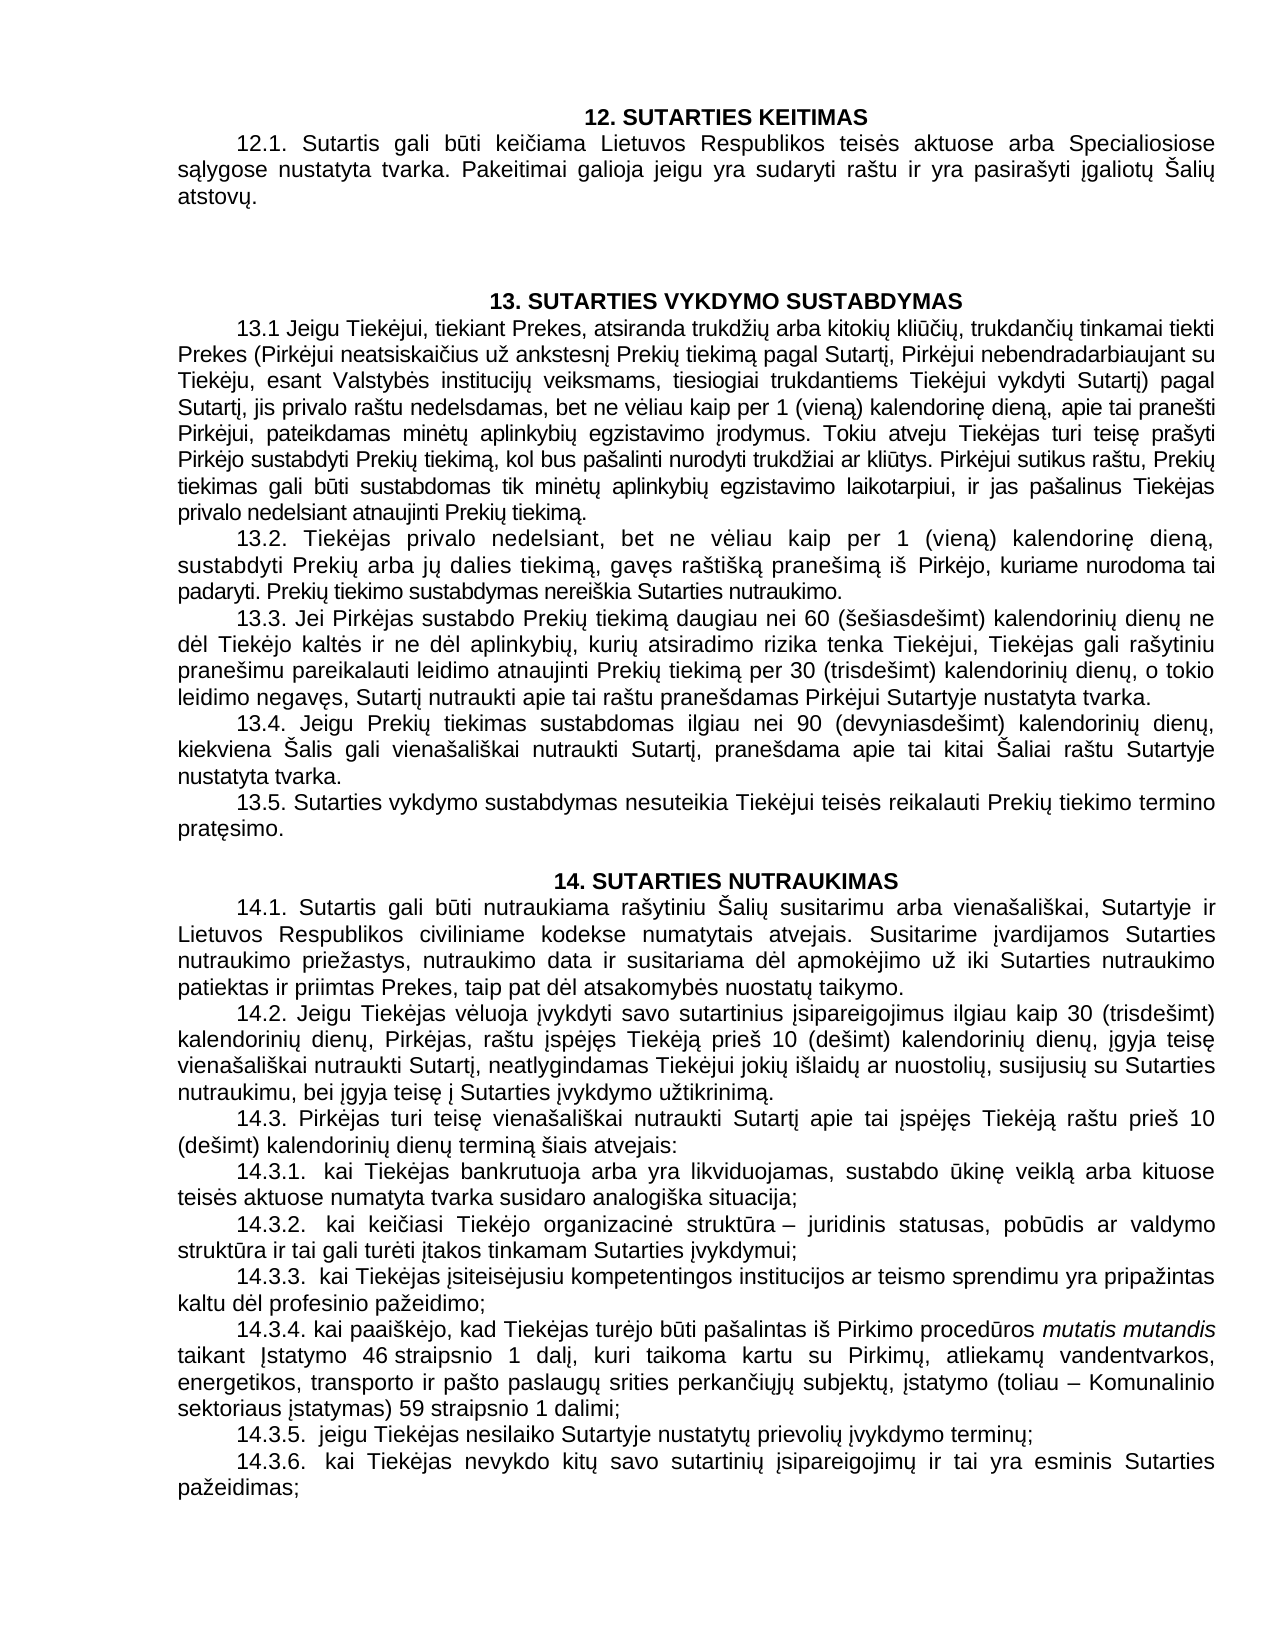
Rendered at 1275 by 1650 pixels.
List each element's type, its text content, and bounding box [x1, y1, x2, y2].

text 13.3. Jei Pirkėjas sustabdo Prekių tiekimą daugiau nei 60 (šešiasdešimt) kalendorinių dienų ne dėl Tiekėjo kaltės ir ne dėl aplinkybių, kurių atsiradimo rizika tenka Tiekėjui, Tiekėjas gali rašytiniu pranešimu pareikalauti leidimo atnaujinti Prekių tiekimą per 30 (trisdešimt) kalendorinių dienų, o tokio leidimo negavęs, Sutartį nutraukti apie tai raštu pranešdamas Pirkėjui Sutartyje nustatyta tvarka. [177, 604, 1216, 710]
text 12.1. Sutartis gali būti keičiama Lietuvos Respublikos teisės aktuose arba Specialiosiose sąlygose nustatyta tvarka. Pakeitimai galioja jeigu yra sudaryti raštu ir yra pasirašyti įgaliotų Šalių atstovų. [177, 130, 1216, 209]
text 13. SUTARTIES VYKDYMO SUSTABDYMAS [177, 288, 1216, 314]
text 14.3.4. kai paaiškėjo, kad Tiekėjas turėjo būti pašalintas iš Pirkimo procedūros mutatis mutandis taikant Įstatymo 46 straipsnio 1 dalį, kuri taikoma kartu su Pirkimų, atliekamų vandentvarkos, energetikos, transporto ir pašto paslaugų srities perkančiųjų subjektų, įstatymo (toliau – Komunalinio sektoriaus įstatymas) 59 straipsnio 1 dalimi; [177, 1316, 1216, 1421]
text 14.1. Sutartis gali būti nutraukiama rašytiniu Šalių susitarimu arba vienašališkai, Sutartyje ir Lietuvos Respublikos civiliniame kodekse numatytais atvejais. Susitarime įvardijamos Sutarties nutraukimo priežastys, nutraukimo data ir susitariama dėl apmokėjimo už iki Sutarties nutraukimo patiektas ir priimtas Prekes, taip pat dėl atsakomybės nuostatų taikymo. [177, 894, 1216, 1000]
text 13.1 Jeigu Tiekėjui, tiekiant Prekes, atsiranda trukdžių arba kitokių kliūčių, trukdančių tinkamai tiekti Prekes (Pirkėjui neatsiskaičius už ankstesnį Prekių tiekimą pagal Sutartį, Pirkėjui nebendradarbiaujant su Tiekėju, esant Valstybės institucijų veiksmams, tiesiogiai trukdantiems Tiekėjui vykdyti Sutartį) pagal Sutartį, jis privalo raštu nedelsdamas, bet ne vėliau kaip per 1 (vieną) kalendorinę dieną, apie tai pranešti Pirkėjui, pateikdamas minėtų aplinkybių egzistavimo įrodymus. Tokiu atveju Tiekėjas turi teisę prašyti Pirkėjo sustabdyti Prekių tiekimą, kol bus pašalinti nurodyti trukdžiai ar kliūtys. Pirkėjui sutikus raštu, Prekių tiekimas gali būti sustabdomas tik minėtų aplinkybių egzistavimo laikotarpiui, ir jas pašalinus Tiekėjas privalo nedelsiant atnaujinti Prekių tiekimą. [177, 314, 1216, 525]
text 14.3.2. kai keičiasi Tiekėjo organizacinė struktūra – juridinis statusas, pobūdis ar valdymo struktūra ir tai gali turėti įtakos tinkamam Sutarties įvykdymui; [177, 1211, 1216, 1263]
text 12. SUTARTIES KEITIMAS [177, 104, 1216, 130]
text 14. SUTARTIES NUTRAUKIMAS [177, 868, 1216, 894]
text 13.2. Tiekėjas privalo nedelsiant, bet ne vėliau kaip per 1 (vieną) kalendorinę dieną, sustabdyti Prekių arba jų dalies tiekimą, gavęs raštišką pranešimą iš Pirkėjo, kuriame nurodoma tai padaryti. Prekių tiekimo sustabdymas nereiškia Sutarties nutraukimo. [177, 525, 1216, 604]
text 14.3.3. kai Tiekėjas įsiteisėjusiu kompetentingos institucijos ar teismo sprendimu yra pripažintas kaltu dėl profesinio pažeidimo; [177, 1263, 1216, 1316]
text 13.5. Sutarties vykdymo sustabdymas nesuteikia Tiekėjui teisės reikalauti Prekių tiekimo termino pratęsimo. [177, 789, 1216, 842]
text 14.3.1. kai Tiekėjas bankrutuoja arba yra likviduojamas, sustabdo ūkinę veiklą arba kituose teisės aktuose numatyta tvarka susidaro analogiška situacija; [177, 1158, 1216, 1211]
text 14.3.5. jeigu Tiekėjas nesilaiko Sutartyje nustatytų prievolių įvykdymo terminų; [177, 1421, 1216, 1448]
text 14.3. Pirkėjas turi teisę vienašališkai nutraukti Sutartį apie tai įspėjęs Tiekėją raštu prieš 10 (dešimt) kalendorinių dienų terminą šiais atvejais: [177, 1105, 1216, 1158]
text 13.4. Jeigu Prekių tiekimas sustabdomas ilgiau nei 90 (devyniasdešimt) kalendorinių dienų, kiekviena Šalis gali vienašališkai nutraukti Sutartį, pranešdama apie tai kitai Šaliai raštu Sutartyje nustatyta tvarka. [177, 710, 1216, 789]
text 14.2. Jeigu Tiekėjas vėluoja įvykdyti savo sutartinius įsipareigojimus ilgiau kaip 30 (trisdešimt) kalendorinių dienų, Pirkėjas, raštu įspėjęs Tiekėją prieš 10 (dešimt) kalendorinių dienų, įgyja teisę vienašališkai nutraukti Sutartį, neatlygindamas Tiekėjui jokių išlaidų ar nuostolių, susijusių su Sutarties nutraukimu, bei įgyja teisę į Sutarties įvykdymo užtikrinimą. [177, 1000, 1216, 1105]
text 14.3.6. kai Tiekėjas nevykdo kitų savo sutartinių įsipareigojimų ir tai yra esminis Sutarties pažeidimas; [177, 1448, 1216, 1501]
